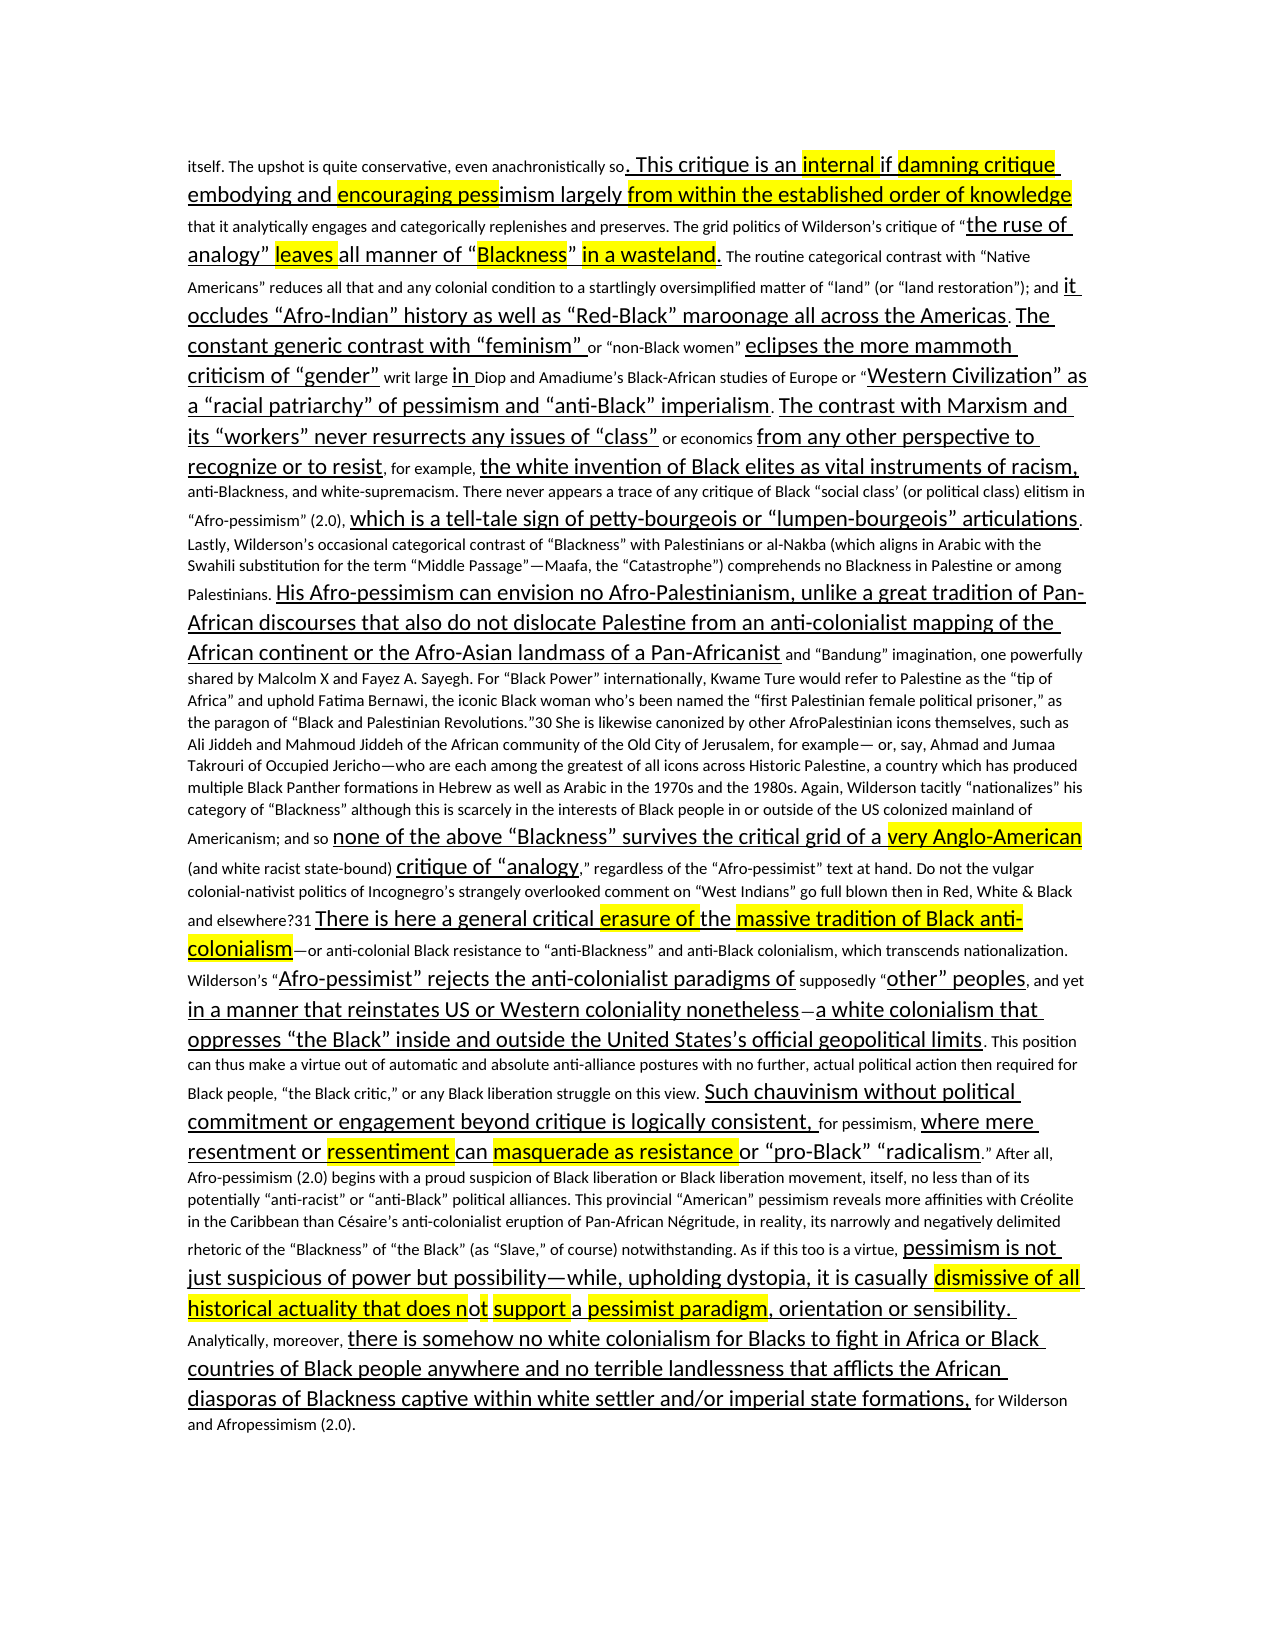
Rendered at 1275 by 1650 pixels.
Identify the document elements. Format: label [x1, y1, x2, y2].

text [187, 150, 1087, 1434]
